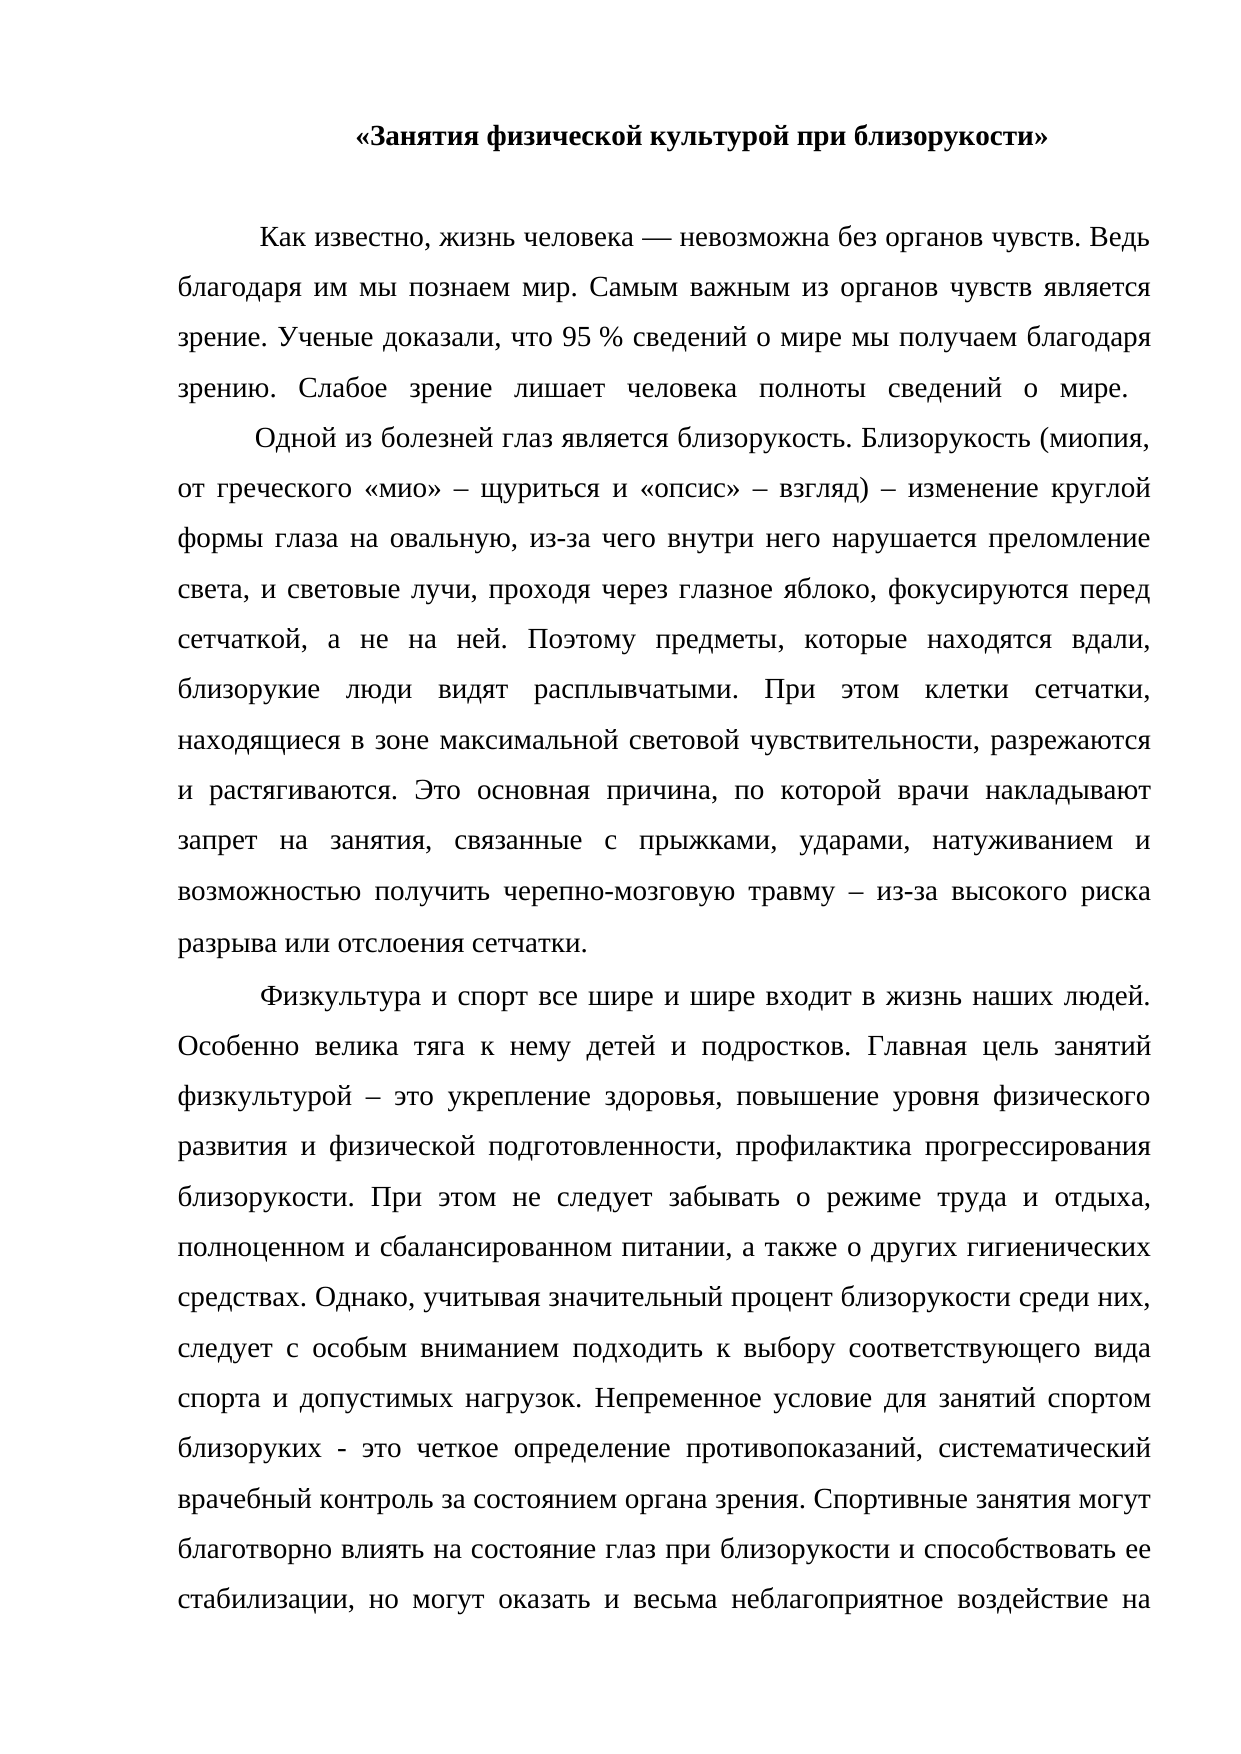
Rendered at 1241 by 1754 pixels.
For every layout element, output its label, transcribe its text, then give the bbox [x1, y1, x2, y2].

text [177, 978, 1152, 1615]
text Как известно, жизнь человека — невозможна без органов чувств. Ведь благодаря им мы познаем мир. Самым важным из органов чувств является зрение. Ученые доказали, что 95 % сведений о мире мы получаем благодаря зрению. Слабое зрение лишает человека полноты сведений о мире. Одной из болезней глаз является близорукость. Близорукость (миопия, от греческого «мио» – щуриться и «опсис» – взгляд) – изменение круглой формы глаза на овальную, из-за чего внутри него нарушается преломление света, и световые лучи, проходя через глазное яблоко, фокусируются перед сетчаткой, а не на ней. Поэтому предметы, которые находятся вдали, близорукие люди видят расплывчатыми. При этом клетки сетчатки, находящиеся в зоне максимальной световой чувствительности, разрежаются и растягиваются. Это основная причина, по которой врачи накладывают запрет на занятия, связанные с прыжками, ударами, натуживанием и возможностью получить черепно-мозговую травму – из-за высокого риска разрыва или отслоения сетчатки. [177, 219, 1152, 960]
list «Занятия физической культурой при близорукости» [252, 118, 1152, 152]
